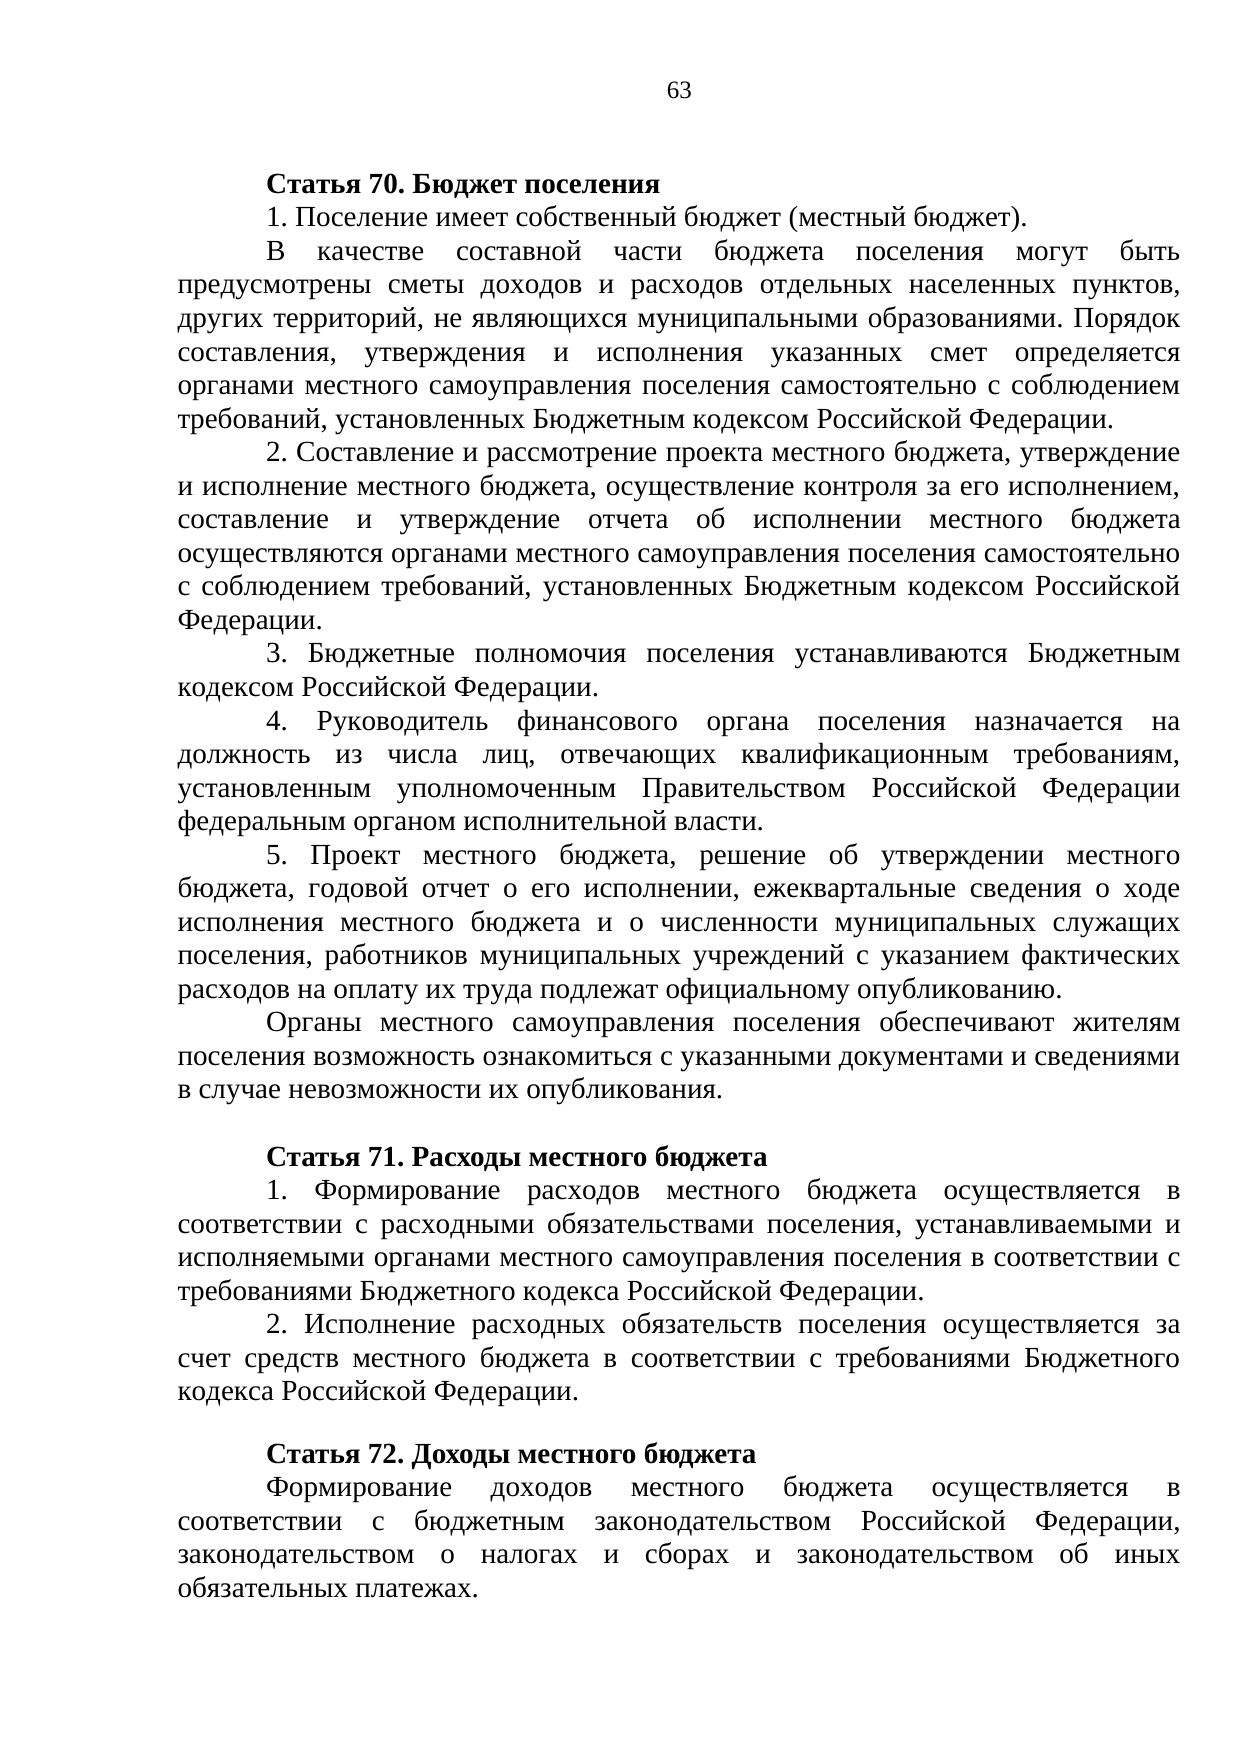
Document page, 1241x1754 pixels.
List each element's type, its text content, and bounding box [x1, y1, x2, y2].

text В качестве составной части бюджета поселения могут быть предусмотрены сметы доходов и расходов отдельных населенных пунктов, других территорий, не являющихся муниципальными образованиями. Порядок составления, утверждения и исполнения указанных смет определяется органами местного самоуправления поселения самостоятельно с соблюдением требований, установленных Бюджетным кодексом Российской Федерации. [177, 233, 1181, 434]
text Статья 70. Бюджет поселения [177, 166, 1181, 199]
text Статья 71. Расходы местного бюджета [177, 1139, 1181, 1172]
text 5. Проект местного бюджета, решение об утверждении местного бюджета, годовой отчет о его исполнении, ежеквартальные сведения о ходе исполнения местного бюджета и о численности муниципальных служащих поселения, работников муниципальных учреждений с указанием фактических расходов на оплату их труда подлежат официальному опубликованию. [177, 837, 1181, 1004]
text Статья 72. Доходы местного бюджета [177, 1436, 1181, 1469]
text Органы местного самоуправления поселения обеспечивают жителям поселения возможность ознакомиться с указанными документами и сведениями в случае невозможности их опубликования. [177, 1004, 1181, 1105]
text 1. Поселение имеет собственный бюджет (местный бюджет). [177, 199, 1181, 233]
text 2. Составление и рассмотрение проекта местного бюджета, утверждение и исполнение местного бюджета, осуществление контроля за его исполнением, составление и утверждение отчета об исполнении местного бюджета осуществляются органами местного самоуправления поселения самостоятельно с соблюдением требований, установленных Бюджетным кодексом Российской Федерации. [177, 434, 1181, 636]
text 3. Бюджетные полномочия поселения устанавливаются Бюджетным кодексом Российской Федерации. [177, 636, 1181, 703]
text Формирование доходов местного бюджета осуществляется в соответствии с бюджетным законодательством Российской Федерации, законодательством о налогах и сборах и законодательством об иных обязательных платежах. [177, 1469, 1181, 1603]
text 1. Формирование расходов местного бюджета осуществляется в соответствии с расходными обязательствами поселения, устанавливаемыми и исполняемыми органами местного самоуправления поселения в соответствии с требованиями Бюджетного кодекса Российской Федерации. [177, 1172, 1181, 1306]
text 2. Исполнение расходных обязательств поселения осуществляется за счет средств местного бюджета в соответствии с требованиями Бюджетного кодекса Российской Федерации. [177, 1306, 1181, 1407]
text 4. Руководитель финансового органа поселения назначается на должность из числа лиц, отвечающих квалификационным требованиям, установленным уполномоченным Правительством Российской Федерации федеральным органом исполнительной власти. [177, 703, 1181, 837]
